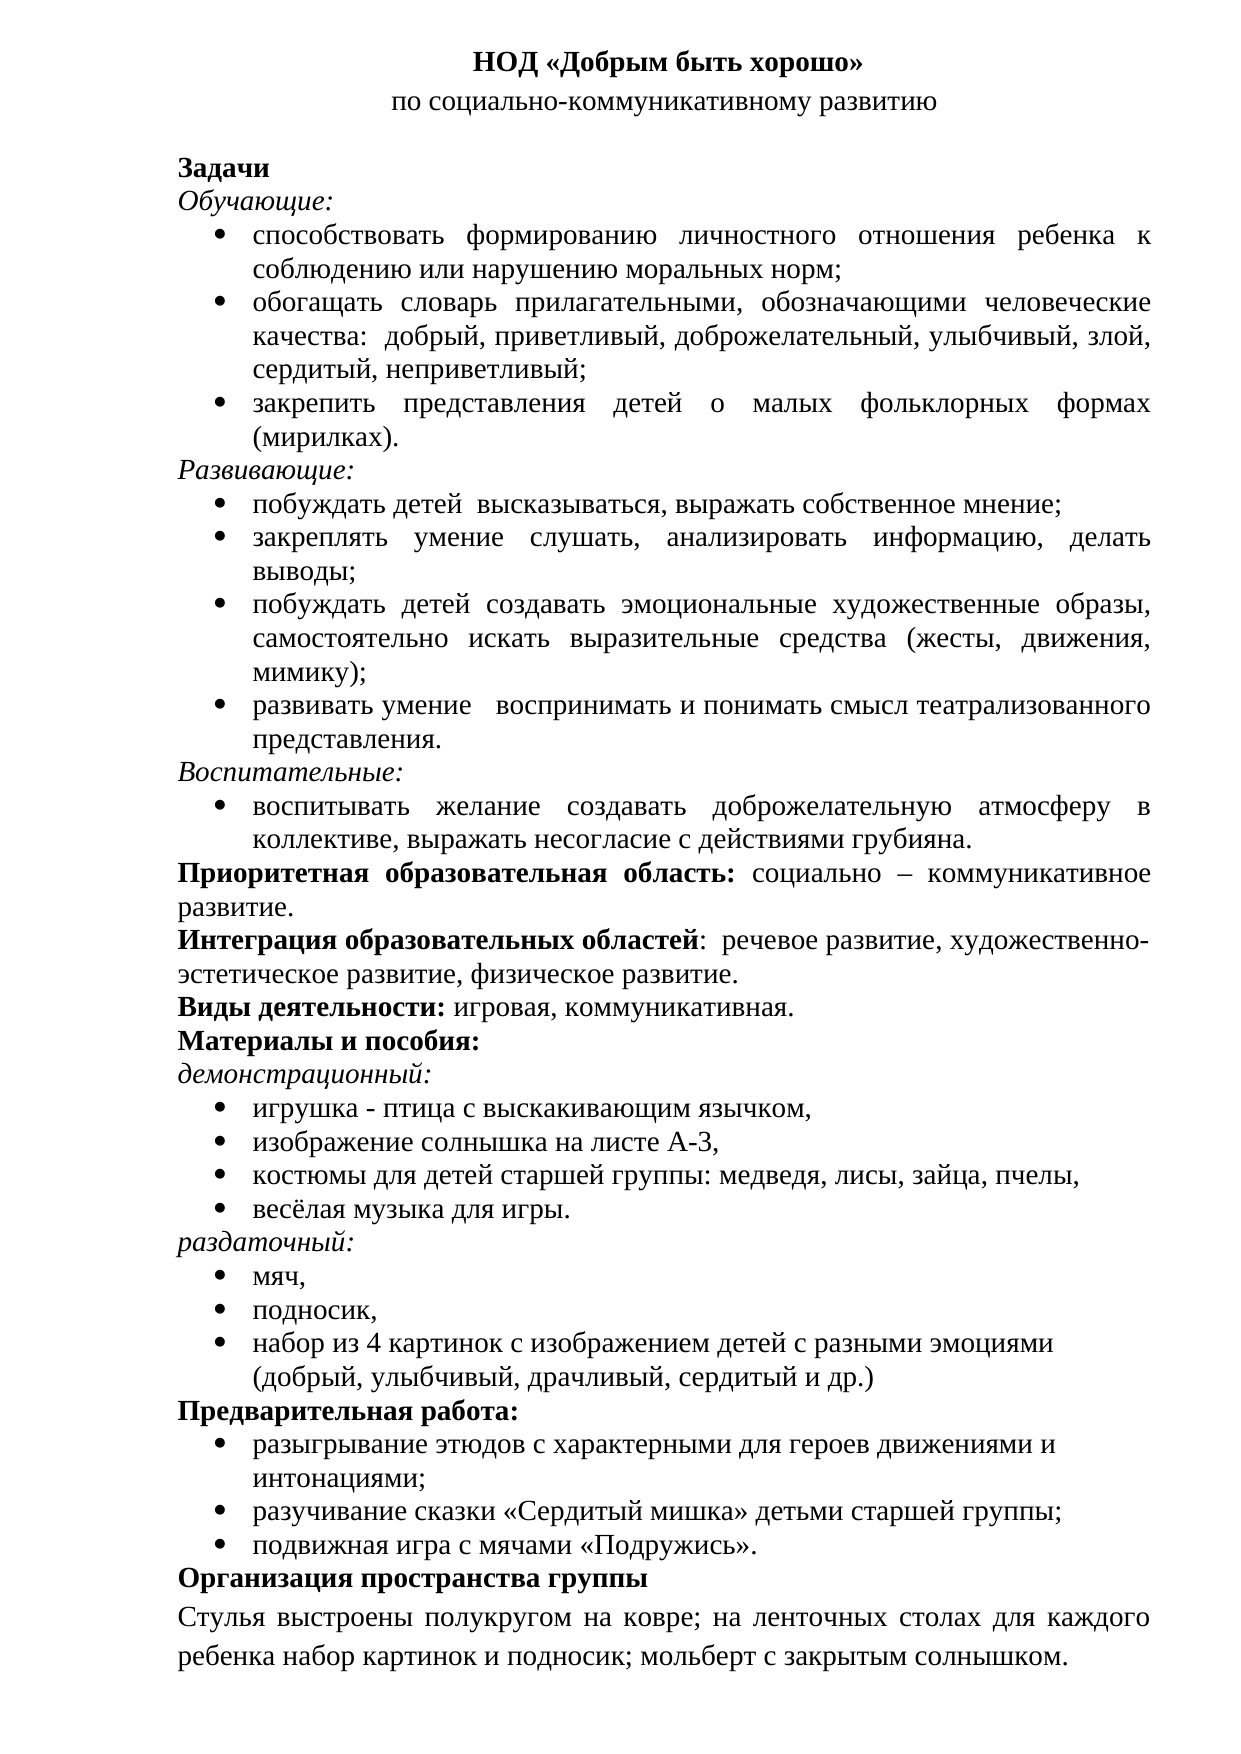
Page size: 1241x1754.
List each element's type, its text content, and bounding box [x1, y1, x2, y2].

text Материалы и пособия: [177, 1023, 1152, 1056]
list подносик, [215, 1292, 1152, 1325]
text демонстрационный: [177, 1056, 1152, 1090]
text Обучающие: [177, 183, 1152, 217]
list воспитывать желание создавать доброжелательную атмосферу в коллективе, выражать несогласие с действиями грубияна. [215, 788, 1152, 855]
list набор из 4 картинок с изображением детей с разными эмоциями (добрый, улыбчивый, драчливый, сердитый и др.) [215, 1325, 1152, 1393]
list изображение солнышка на листе А-3, [215, 1124, 1152, 1157]
text Организация пространства группы [177, 1561, 1152, 1594]
text по социально-коммуникативному развитию [177, 83, 1152, 116]
list мяч, [215, 1258, 1152, 1292]
text Стулья выстроены полукругом на ковре; на ленточных столах для каждого ребенка набор картинок и подносик; мольберт с закрытым солнышком. [177, 1599, 1152, 1671]
list игрушка - птица с выскакивающим язычком, [215, 1090, 1152, 1124]
list развивать умение воспринимать и понимать смысл театрализованного представления. [215, 687, 1152, 754]
list разучивание сказки «Сердитый мишка» детьми старшей группы; [215, 1493, 1152, 1527]
list закреплять умение слушать, анализировать информацию, делать выводы; [215, 519, 1152, 587]
list обогащать словарь прилагательными, обозначающими человеческие качества: добрый, приветливый, доброжелательный, улыбчивый, злой, сердитый, неприветливый; [215, 284, 1152, 385]
text Приоритетная образовательная область: социально – коммуникативное развитие. [177, 855, 1152, 922]
list разыгрывание этюдов с характерными для героев движениями и интонациями; [215, 1426, 1152, 1493]
text раздаточный: [177, 1224, 1152, 1258]
text Интеграция образовательных областей: речевое развитие, художественно-эстетическое развитие, физическое развитие. [177, 922, 1152, 989]
list костюмы для детей старшей группы: медведя, лисы, зайца, пчелы, [215, 1157, 1152, 1191]
list побуждать детей высказываться, выражать собственное мнение; [215, 486, 1152, 519]
text Предварительная работа: [177, 1393, 1152, 1426]
text Виды деятельности: игровая, коммуникативная. [177, 989, 1152, 1023]
list закрепить представления детей о малых фольклорных формах (мирилках). [215, 385, 1152, 452]
list побуждать детей создавать эмоциональные художественные образы, самостоятельно искать выразительные средства (жесты, движения, мимику); [215, 587, 1152, 687]
list способствовать формированию личностного отношения ребенка к соблюдению или нарушению моральных норм; [215, 217, 1152, 284]
text Воспитательные: [177, 754, 1152, 788]
list весёлая музыка для игры. [215, 1191, 1152, 1224]
list подвижная игра с мячами «Подружись». [215, 1527, 1152, 1561]
text НОД «Добрым быть хорошо» [177, 44, 1152, 78]
text Развивающие: [177, 452, 1152, 486]
text Задачи [177, 150, 1152, 183]
